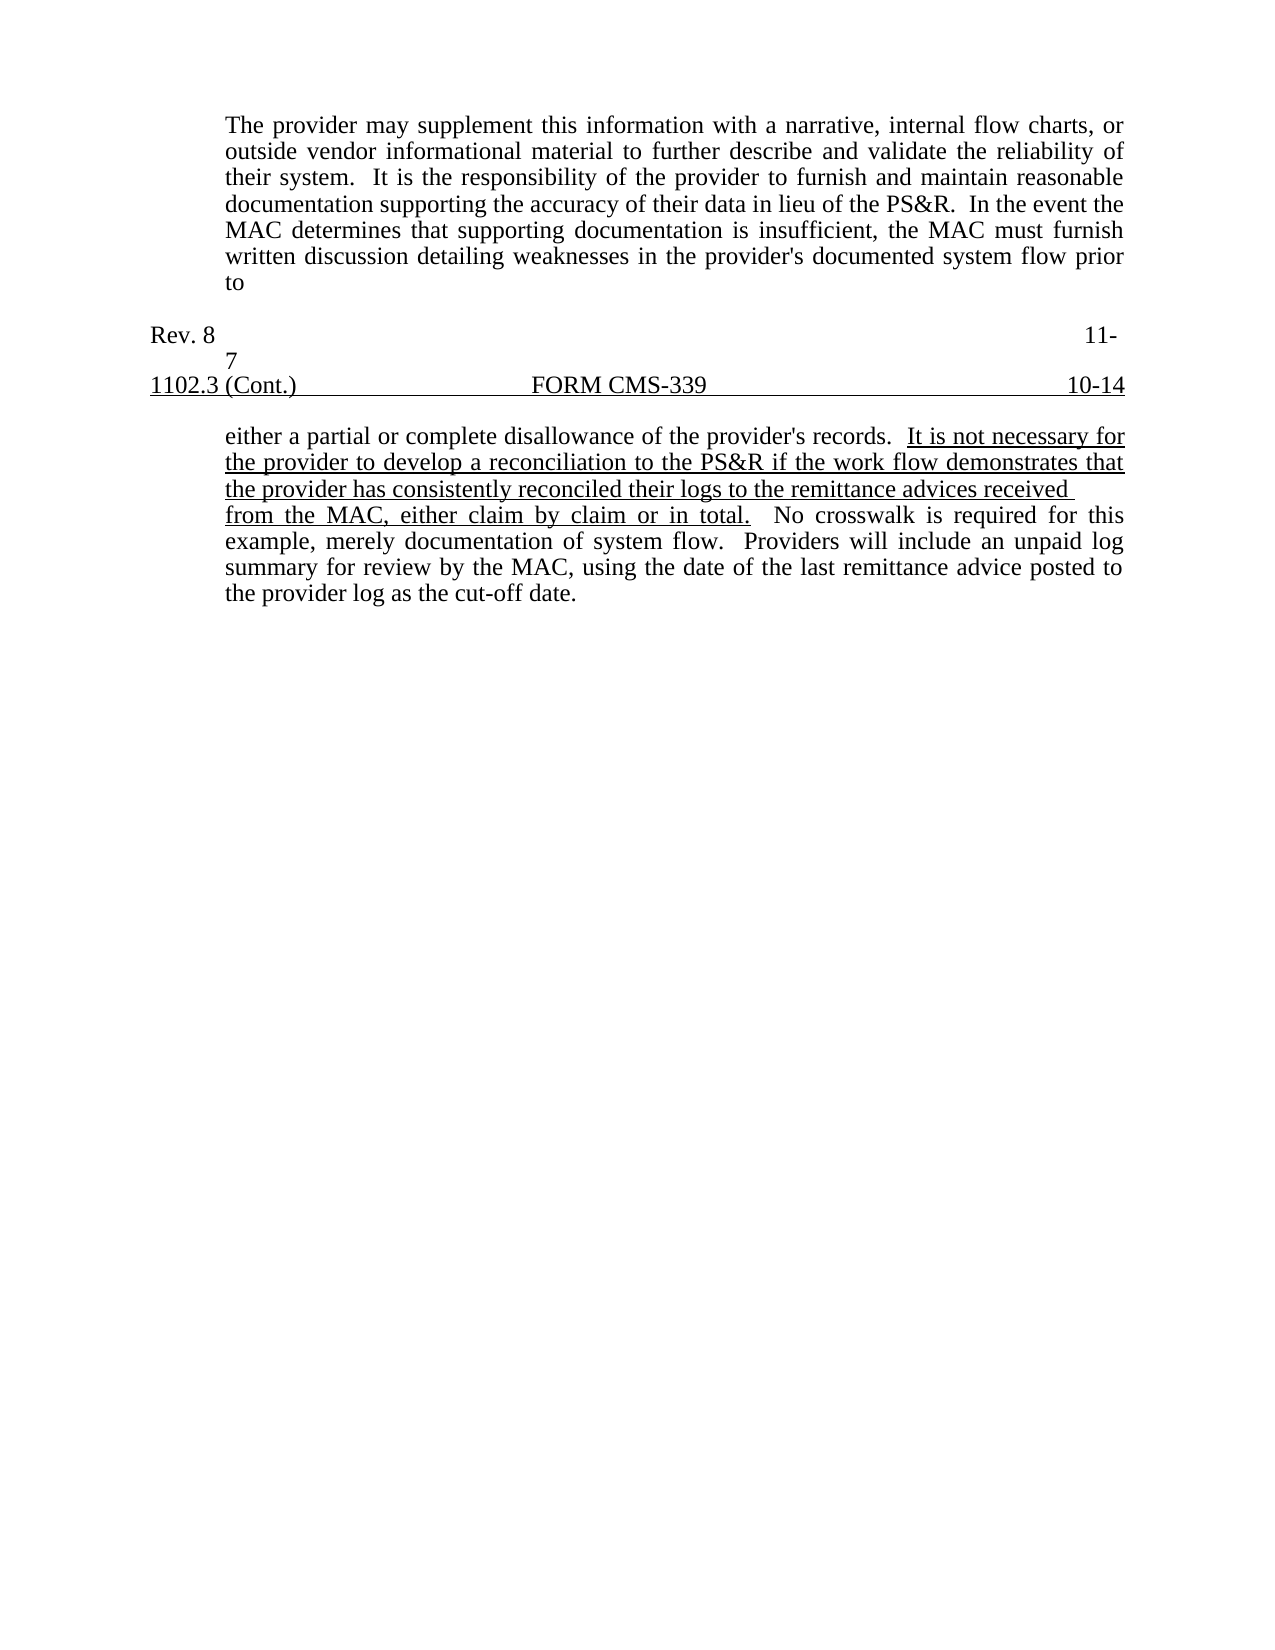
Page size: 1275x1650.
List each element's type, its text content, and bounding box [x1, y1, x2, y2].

text 1102.3 (Cont.) FORM CMS-339 10-14 [150, 375, 1125, 395]
text either a partial or complete disallowance of the provider's records. It is not necessary for the provider to develop a reconciliation to the PS&R if the work flow demonstrates that the provider has consistently reconciled their logs to the remittance advices received [225, 424, 1125, 472]
text The provider may supplement this information with a narrative, internal flow charts, or outside vendor informational material to further describe and validate the reliability of their system. It is the responsibility of the provider to furnish and maintain reasonable documentation supporting the accuracy of their data in lieu of the PS&R. In the event the MAC determines that supporting documentation is insufficient, the MAC must furnish written discussion detailing weaknesses in the provider's documented system flow prior to [225, 112, 1125, 296]
text either a partial or complete disallowance of the provider's records. It is not necessary for the provider to develop a reconciliation to the PS&R if the work flow demonstrates that the provider has consistently reconciled their logs to the remittance advices received [225, 474, 1125, 502]
text Rev. 8 11-7 [150, 322, 1125, 375]
text from the MAC, either claim by claim or in total. No crosswalk is required for this example, merely documentation of system flow. Providers will include an unpaid log summary for review by the MAC, using the date of the last remittance advice posted to the provider log as the cut-off date. [225, 502, 1125, 607]
